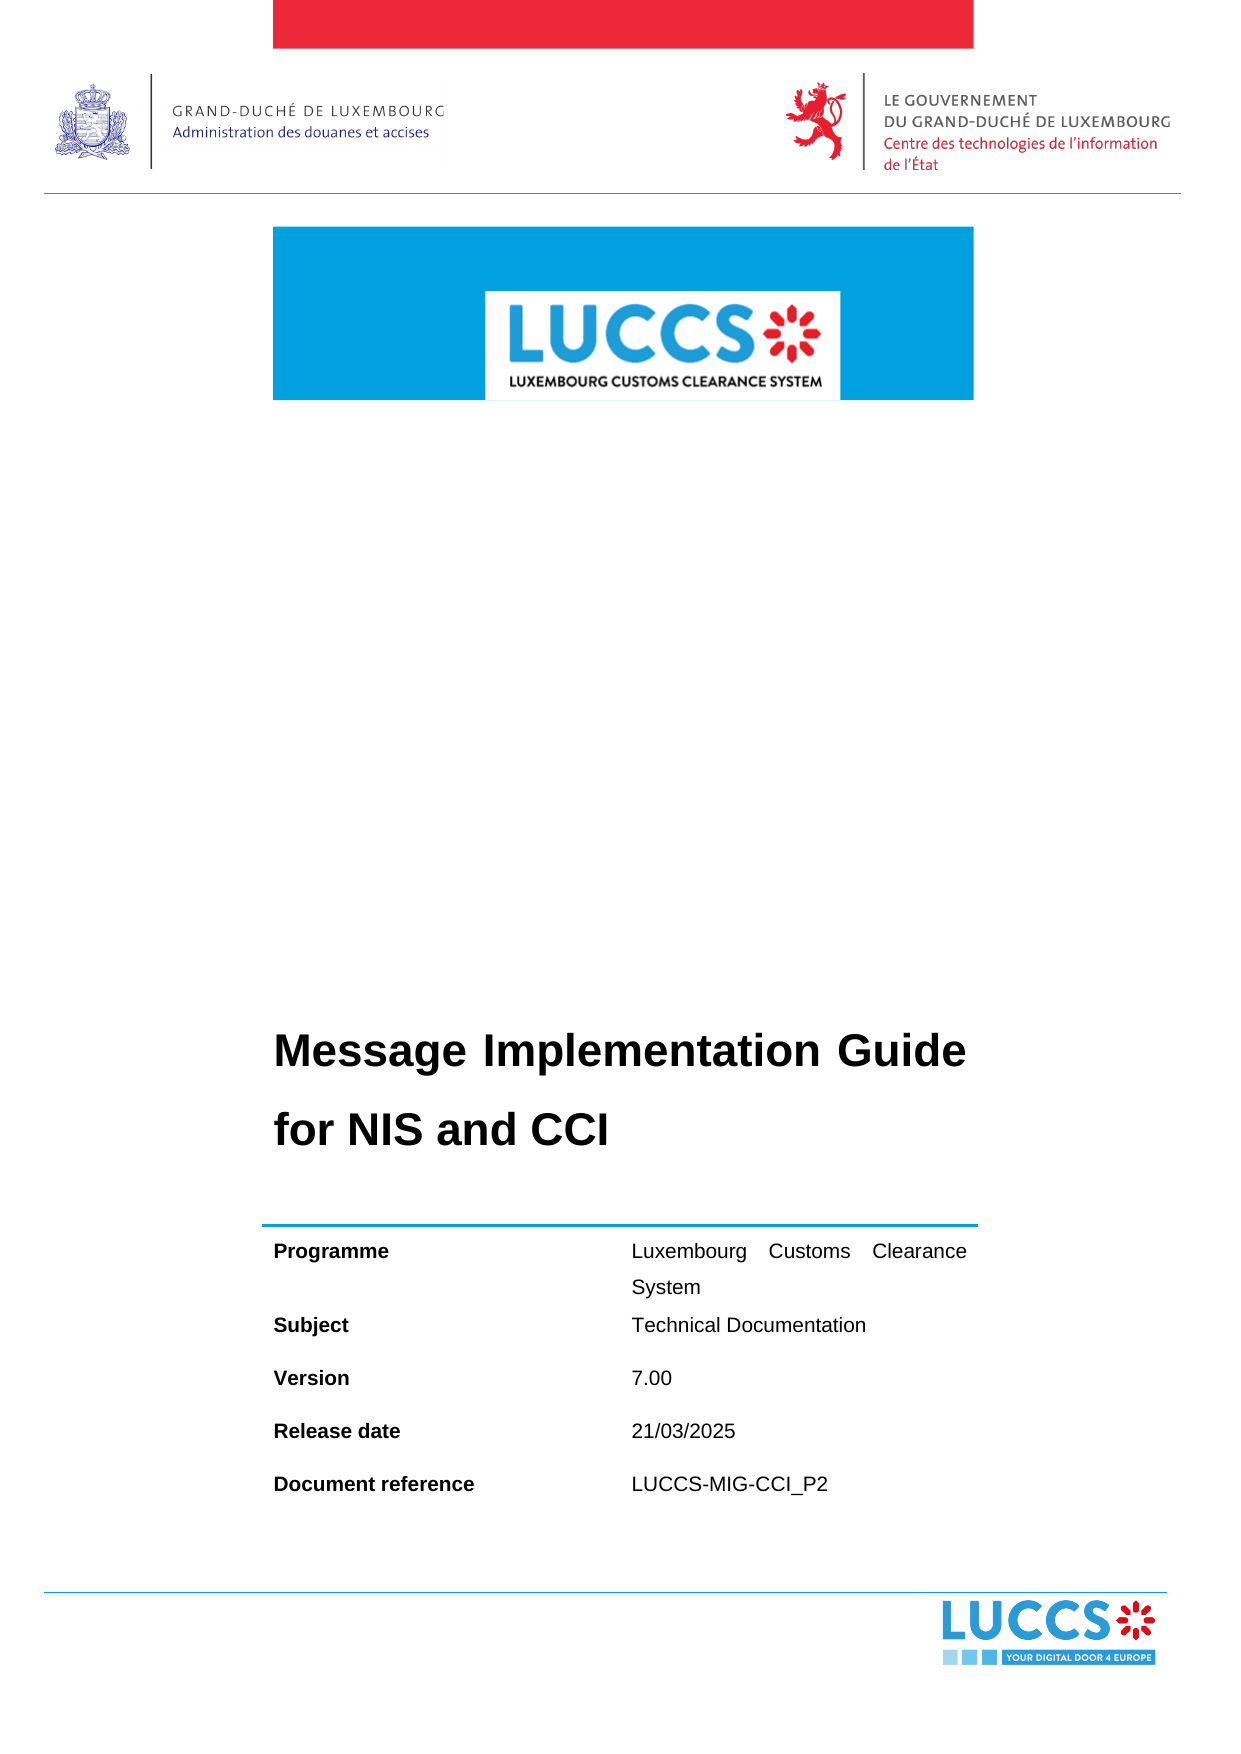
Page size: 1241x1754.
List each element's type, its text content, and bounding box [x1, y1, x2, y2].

table_cell [620, 1227, 978, 1300]
table_cell Document reference [262, 1459, 620, 1512]
table_cell 21/03/2025 [620, 1406, 978, 1459]
picture [486, 292, 840, 401]
table_cell Programme [262, 1227, 620, 1300]
table_cell Subject [262, 1300, 620, 1353]
picture [942, 1600, 1156, 1665]
picture [55, 74, 444, 169]
picture [785, 73, 1170, 170]
table_header [262, 291, 978, 973]
table_cell Release date [262, 1406, 620, 1459]
table_cell Version [262, 1353, 620, 1406]
table_cell [620, 1300, 978, 1353]
